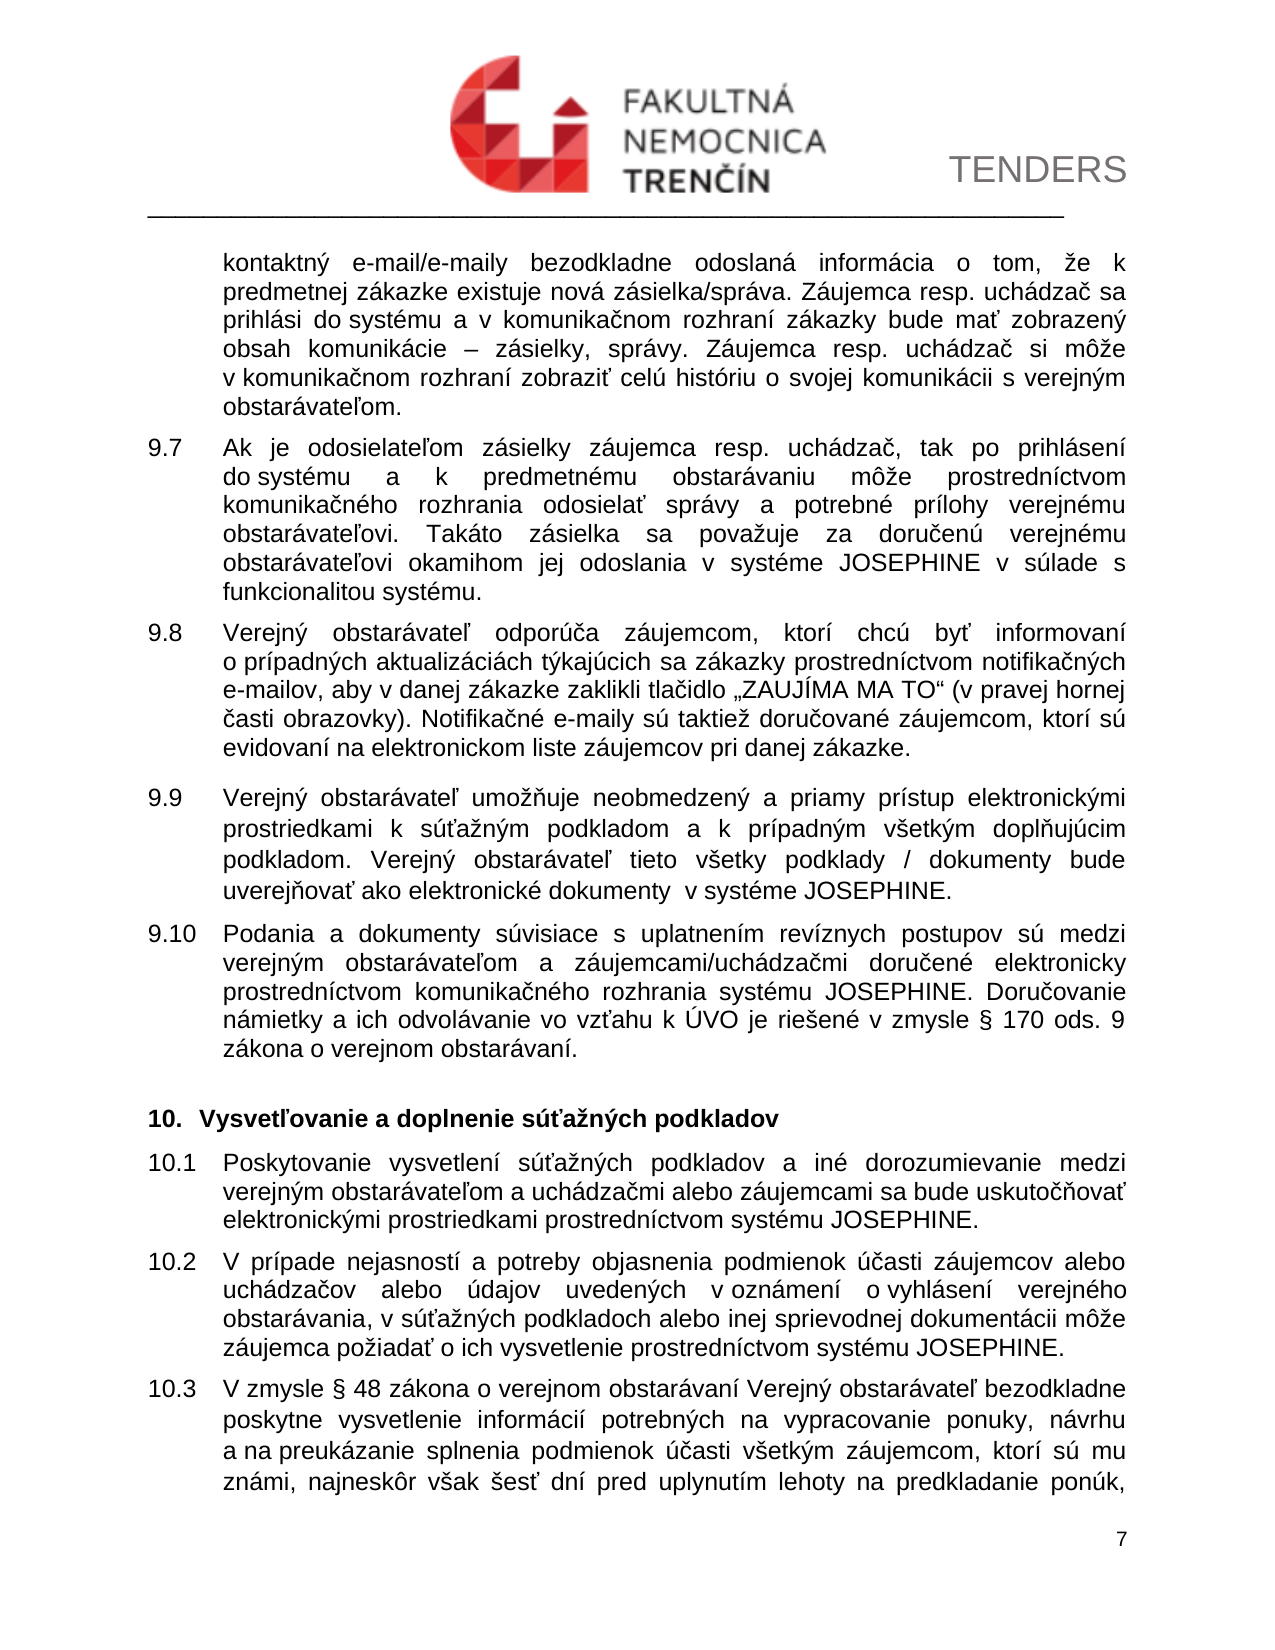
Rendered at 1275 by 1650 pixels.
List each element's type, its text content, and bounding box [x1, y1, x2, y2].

subtitle V prípade nejasností a potreby objasnenia podmienok účasti záujemcov alebo uchádzačov alebo údajov uvedených v oznámení o vyhlásení verejného obstarávania, v súťažných podkladoch alebo inej sprievodnej dokumentácii môže záujemca požiadať o ich vysvetlenie prostredníctvom systému JOSEPHINE. [148, 1247, 1127, 1362]
subtitle Poskytovanie vysvetlení súťažných podkladov a iné dorozumievanie medzi verejným obstarávateľom a uchádzačmi alebo záujemcami sa bude uskutočňovať elektronickými prostriedkami prostredníctvom systému JOSEPHINE. [148, 1148, 1127, 1234]
subtitle Vysvetľovanie a doplnenie súťažných podkladov [148, 1104, 1127, 1133]
subtitle Ak je odosielateľom zásielky záujemca resp. uchádzač, tak po prihlásení do systému a k predmetnému obstarávaniu môže prostredníctvom komunikačného rozhrania odosielať správy a potrebné prílohy verejnému obstarávateľovi. Takáto zásielka sa považuje za doručenú verejnému obstarávateľovi okamihom jej odoslania v systéme JOSEPHINE v súlade s funkcionalitou systému. [148, 433, 1127, 606]
subtitle Verejný obstarávateľ odporúča záujemcom, ktorí chcú byť informovaní o prípadných aktualizáciách týkajúcich sa zákazky prostredníctvom notifikačných e-mailov, aby v danej zákazke zaklikli tlačidlo „ZAUJÍMA MA TO“ (v pravej hornej časti obrazovky). Notifikačné e-maily sú taktiež doručované záujemcom, ktorí sú evidovaní na elektronickom liste záujemcov pri danej zákazke. [148, 618, 1127, 762]
subtitle Verejný obstarávateľ umožňuje neobmedzený a priamy prístup elektronickými prostriedkami k súťažným podkladom a k prípadným všetkým doplňujúcim podkladom. Verejný obstarávateľ tieto všetky podklady / dokumenty bude uverejňovať ako elektronické dokumenty v systéme JOSEPHINE. [148, 783, 1127, 904]
picture [446, 37, 834, 215]
subtitle Podania a dokumenty súvisiace s uplatnením revíznych postupov sú medzi verejným obstarávateľom a záujemcami/uchádzačmi doručené elektronicky prostredníctvom komunikačného rozhrania systému JOSEPHINE. Doručovanie námietky a ich odvolávanie vo vzťahu k ÚVO je riešené v zmysle § 170 ods. 9 zákona o verejnom obstarávaní. [148, 919, 1127, 1063]
